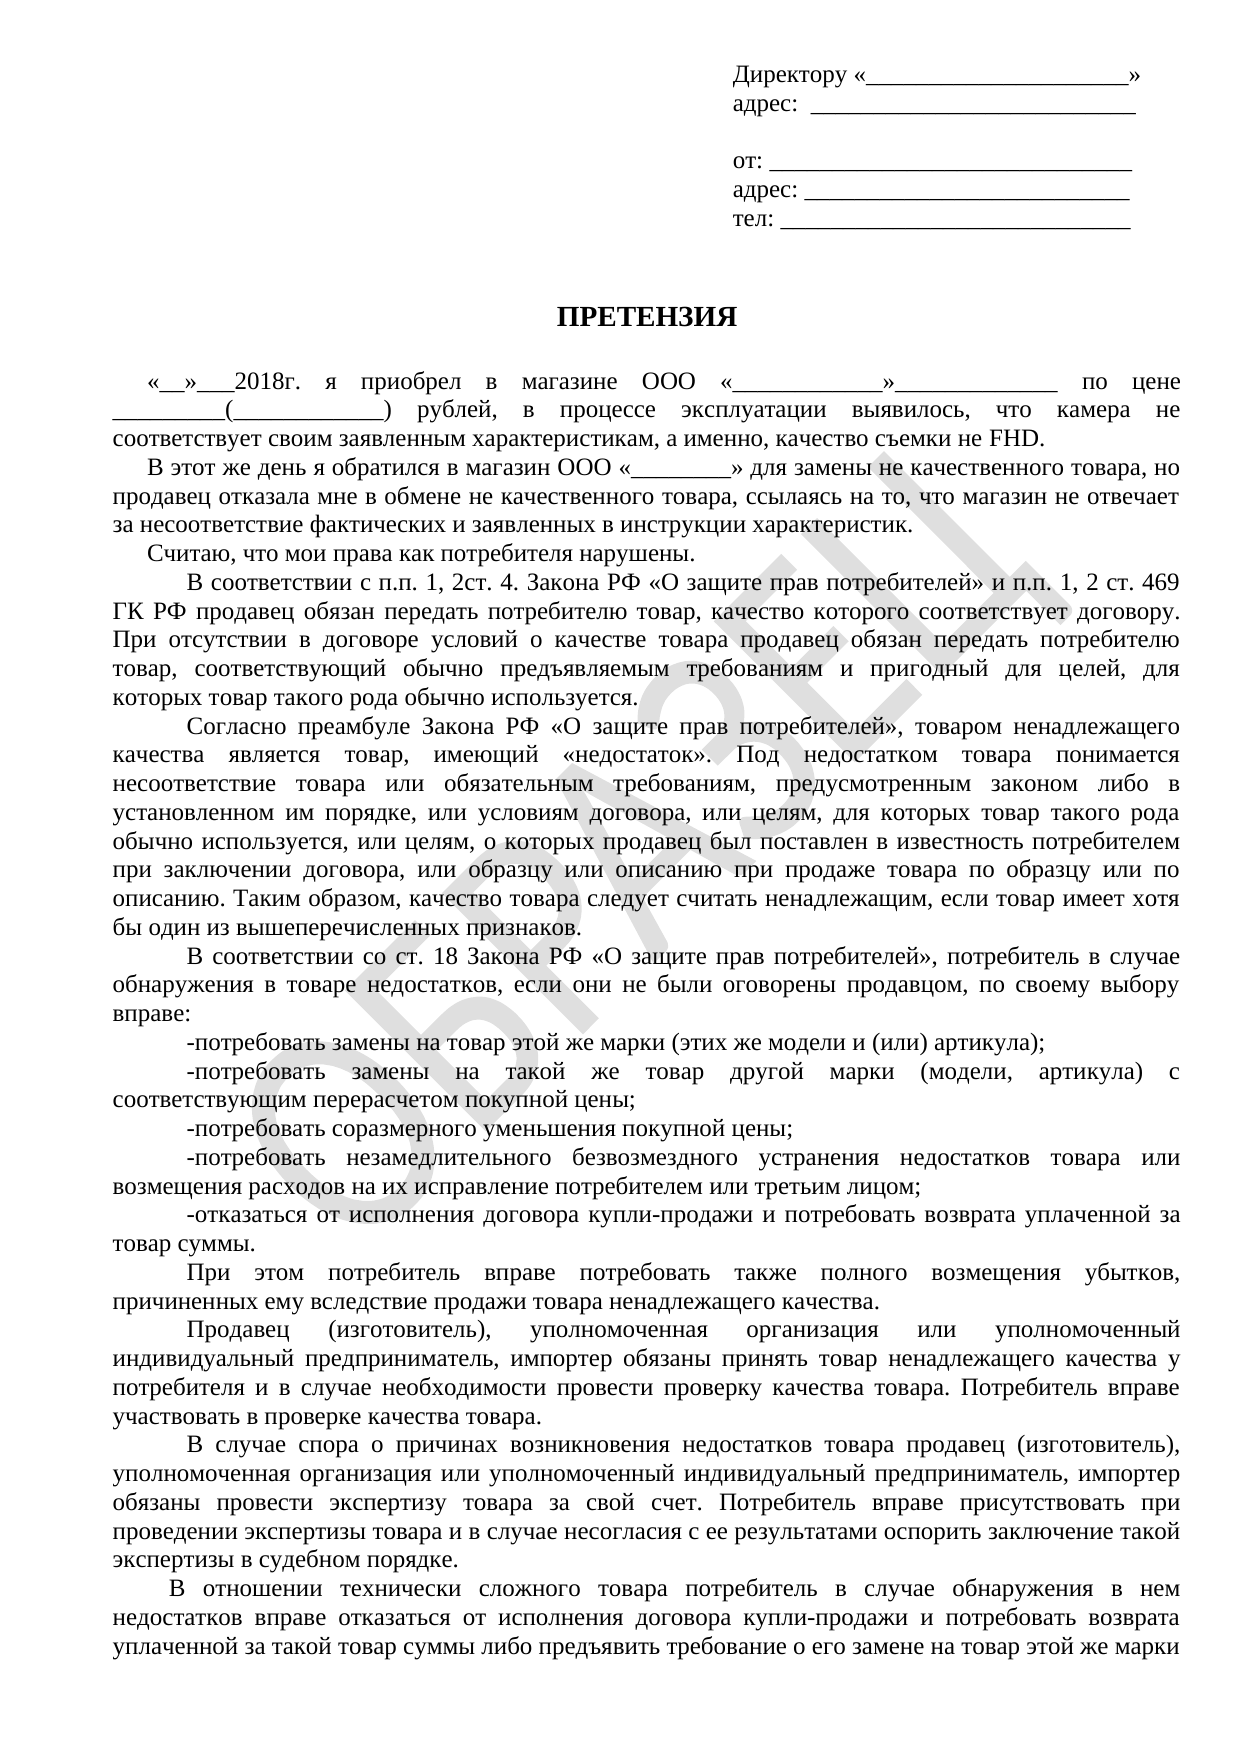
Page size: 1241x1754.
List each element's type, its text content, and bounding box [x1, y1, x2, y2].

text -потребовать соразмерного уменьшения покупной цены; [112, 1113, 1181, 1142]
text -потребовать незамедлительного безвозмездного устранения недостатков товара или возмещения расходов на их исправление потребителем или третьим лицом; [112, 1142, 1181, 1199]
text ПРЕТЕНЗИЯ [112, 299, 1181, 332]
text В случае спора о причинах возникновения недостатков товара продавец (изготовитель), уполномоченная организация или уполномоченный индивидуальный предприниматель, импортер обязаны провести экспертизу товара за свой счет. Потребитель вправе присутствовать при проведении экспертизы товара и в случае несогласия с ее результатами оспорить заключение такой экспертизы в судебном порядке. [112, 1429, 1181, 1573]
text В соответствии с п.п. 1, 2ст. 4. Закона РФ «О защите прав потребителей» и п.п. 1, 2 ст. 469 ГК РФ продавец обязан передать потребителю товар, качество которого соответствует договору. При отсутствии в договоре условий о качестве товара продавец обязан передать потребителю товар, соответствующий обычно предъявляемым требованиям и пригодный для целей, для которых товар такого рода обычно используется. [112, 567, 1181, 711]
text При этом потребитель вправе потребовать также полного возмещения убытков, причиненных ему вследствие продажи товара ненадлежащего качества. [112, 1257, 1181, 1314]
text Директору «_____________________» адрес: __________________________ [733, 59, 1181, 117]
text Продавец (изготовитель), уполномоченная организация или уполномоченный индивидуальный предприниматель, импортер обязаны принять товар ненадлежащего качества у потребителя и в случае необходимости провести проверку качества товара. Потребитель вправе участвовать в проверке качества товара. [112, 1314, 1181, 1429]
text -потребовать замены на такой же товар другой марки (модели, артикула) с соответствующим перерасчетом покупной цены; [112, 1056, 1181, 1113]
text «__»___2018г. я приобрел в магазине ООО «____________»_____________ по цене _________(____________) рублей, в процессе эксплуатации выявилось, что камера не соответствует своим заявленным характеристикам, а именно, качество съемки не FHD. [112, 366, 1181, 452]
text адрес: __________________________ [733, 174, 1181, 203]
text В этот же день я обратился в магазин ООО «________» для замены не качественного товара, но продавец отказала мне в обмене не качественного товара, ссылаясь на то, что магазин не отвечает за несоответствие фактических и заявленных в инструкции характеристик. [112, 452, 1181, 538]
text Считаю, что мои права как потребителя нарушены. [112, 538, 1181, 567]
text -отказаться от исполнения договора купли-продажи и потребовать возврата уплаченной за товар суммы. [112, 1199, 1181, 1257]
text тел: ____________________________ [733, 203, 1181, 232]
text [112, 1573, 1181, 1659]
text -потребовать замены на товар этой же марки (этих же модели и (или) артикула); [112, 1027, 1181, 1056]
text Согласно преамбуле Закона РФ «О защите прав потребителей», товаром ненадлежащего качества является товар, имеющий «недостаток». Под недостатком товара понимается несоответствие товара или обязательным требованиям, предусмотренным законом либо в установленном им порядке, или условиям договора, или целям, для которых товар такого рода обычно используется, или целям, о которых продавец был поставлен в известность потребителем при заключении договора, или образцу или описанию при продаже товара по образцу или по описанию. Таким образом, качество товара следует считать ненадлежащим, если товар имеет хотя бы один из вышеперечисленных признаков. [112, 711, 1181, 941]
text от: _____________________________ [733, 145, 1181, 174]
text В соответствии со ст. 18 Закона РФ «О защите прав потребителей», потребитель в случае обнаружения в товаре недостатков, если они не были оговорены продавцом, по своему выбору вправе: [112, 941, 1181, 1027]
